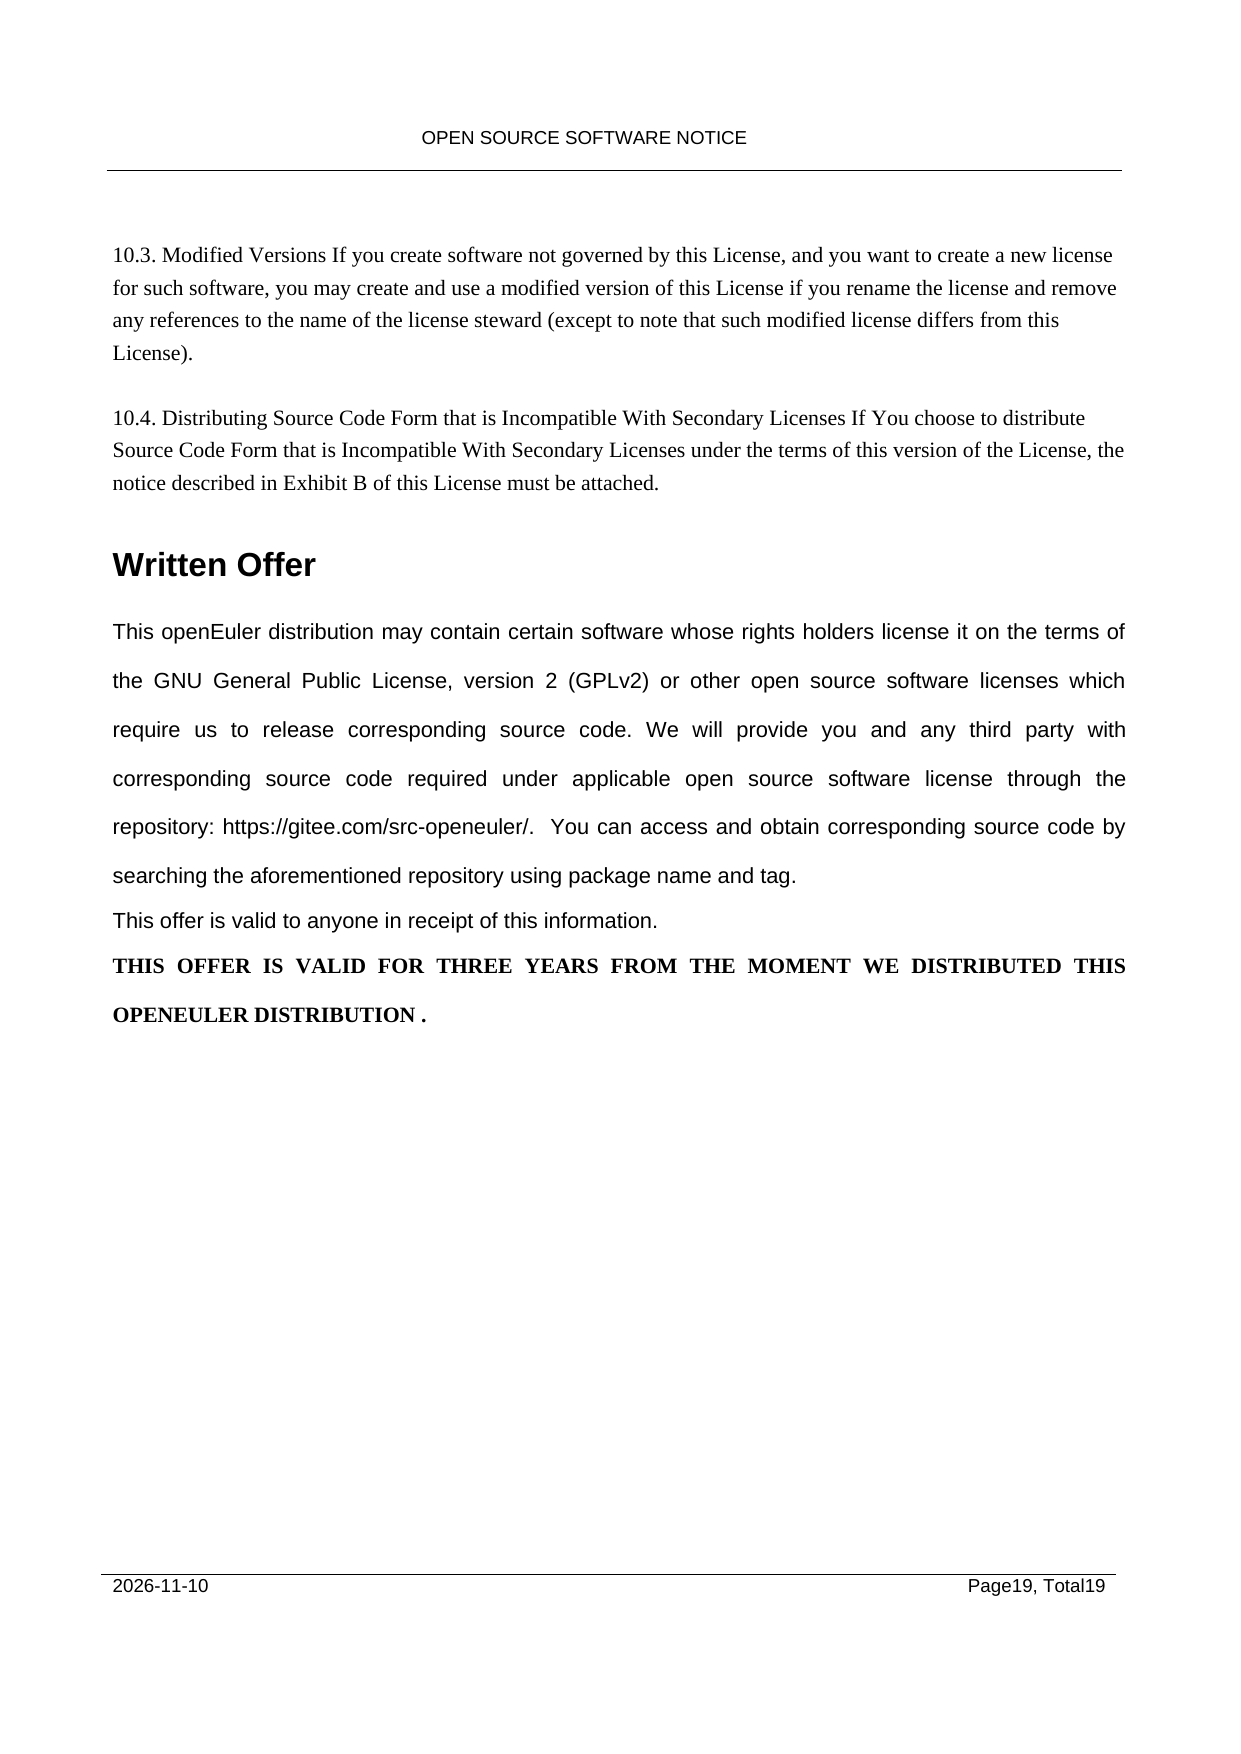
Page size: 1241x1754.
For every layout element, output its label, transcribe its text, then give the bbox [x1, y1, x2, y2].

text Written Offer [112, 531, 1128, 596]
text This offer is valid to anyone in receipt of this information. [112, 904, 1128, 937]
text THIS OFFER IS VALID FOR THREE YEARS FROM THE MOMENT WE DISTRIBUTED THIS OPENEULER DISTRIBUTION . [112, 949, 1128, 1031]
text This openEuler distribution may contain certain software whose rights holders license it on the terms of the GNU General Public License, version 2 (GPLv2) or other open source software licenses which require us to release corresponding source code. We will provide you and any third party with corresponding source code required under applicable open source software license through the repository: https://gitee.com/src-openeuler/. You can access and obtain corresponding source code by searching the aforementioned repository using package name and tag. [112, 616, 1128, 892]
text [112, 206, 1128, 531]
